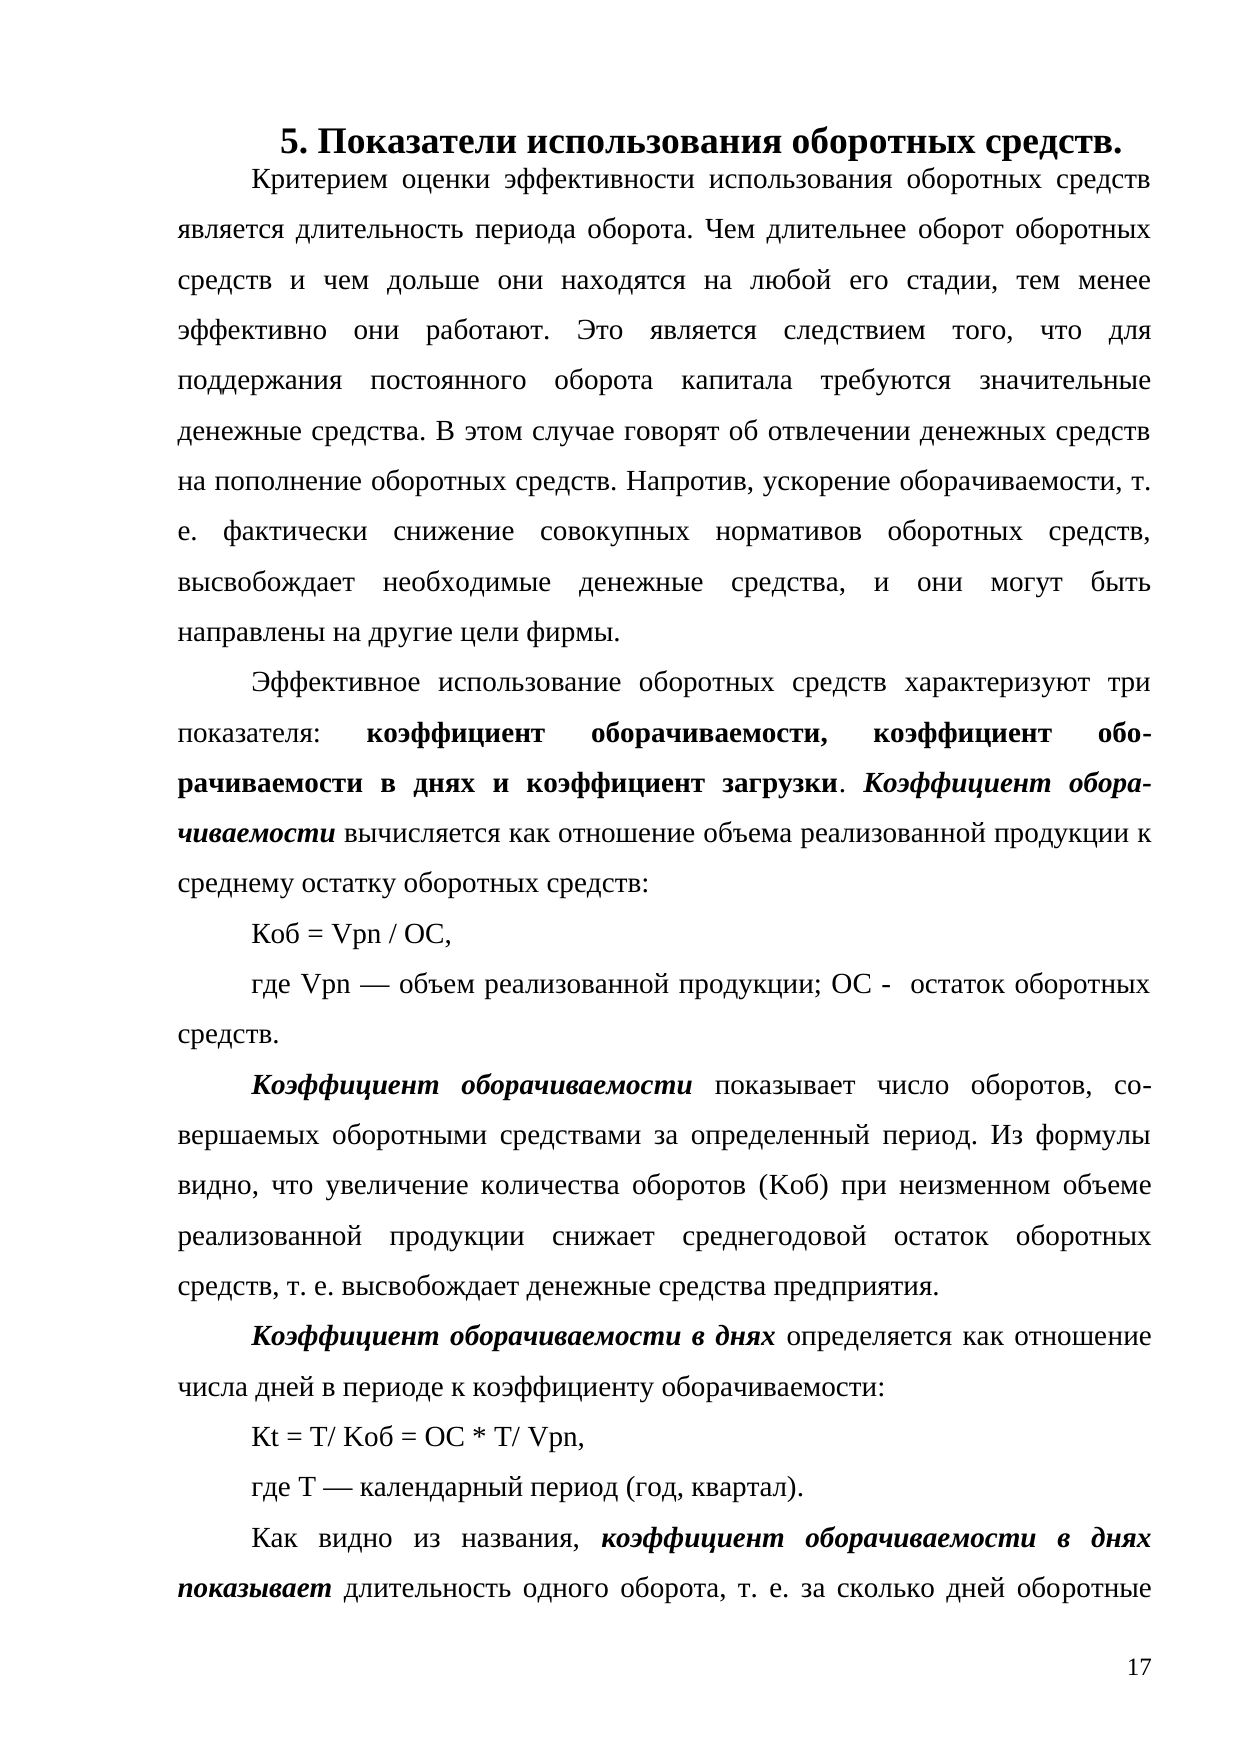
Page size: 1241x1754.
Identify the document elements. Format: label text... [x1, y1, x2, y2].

text Эффективное использование оборотных средств характеризуют три показателя: коэффициент оборачиваемости, коэффициент оборачиваемости в днях и коэффициент загрузки. Коэффициент оборачиваемости вычисляется как отношение объема реализованной продукции к среднему остатку оборотных средств: [177, 664, 1152, 899]
text Коб = Vpn / ОС, [177, 916, 1152, 949]
text Коэффициент оборачиваемости в днях определяется как отношение числа дней в периоде к коэффициенту оборачиваемости: [177, 1318, 1152, 1402]
text Коэффициент оборачиваемости показывает число оборотов, совершаемых оборотными средствами за определенный период. Из формулы видно, что увеличение количества оборотов (Kоб) при неизменном объеме реализованной продукции снижает среднегодовой остаток оборотных средств, т. е. высвобождает денежные средства предприятия. [177, 1067, 1152, 1302]
text где Т — календарный период (год, квартал). [177, 1469, 1152, 1503]
text Критерием оценки эффективности использования оборотных средств является длительность периода оборота. Чем длительнее оборот оборотных средств и чем дольше они находятся на любой его стадии, тем менее эффективно они работают. Это является следствием того, что для поддержания постоянного оборота капитала требуются значительные денежные средства. В этом случае говорят об отвлечении денежных средств на пополнение оборотных средств. Напротив, ускорение оборачиваемости, т. е. фактически снижение совокупных нормативов оборотных средств, высвобождает необходимые денежные средства, и они могут быть направлены на другие цели фирмы. [177, 161, 1152, 648]
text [177, 1520, 1152, 1603]
text Кt = Т/ Kоб = ОС * Т/ Vpn, [177, 1419, 1152, 1453]
text 5. Показатели использования оборотных средств. [177, 118, 1152, 161]
text где Vpn — объем реализованной продукции; ОС - остаток оборотных средств. [177, 966, 1152, 1050]
